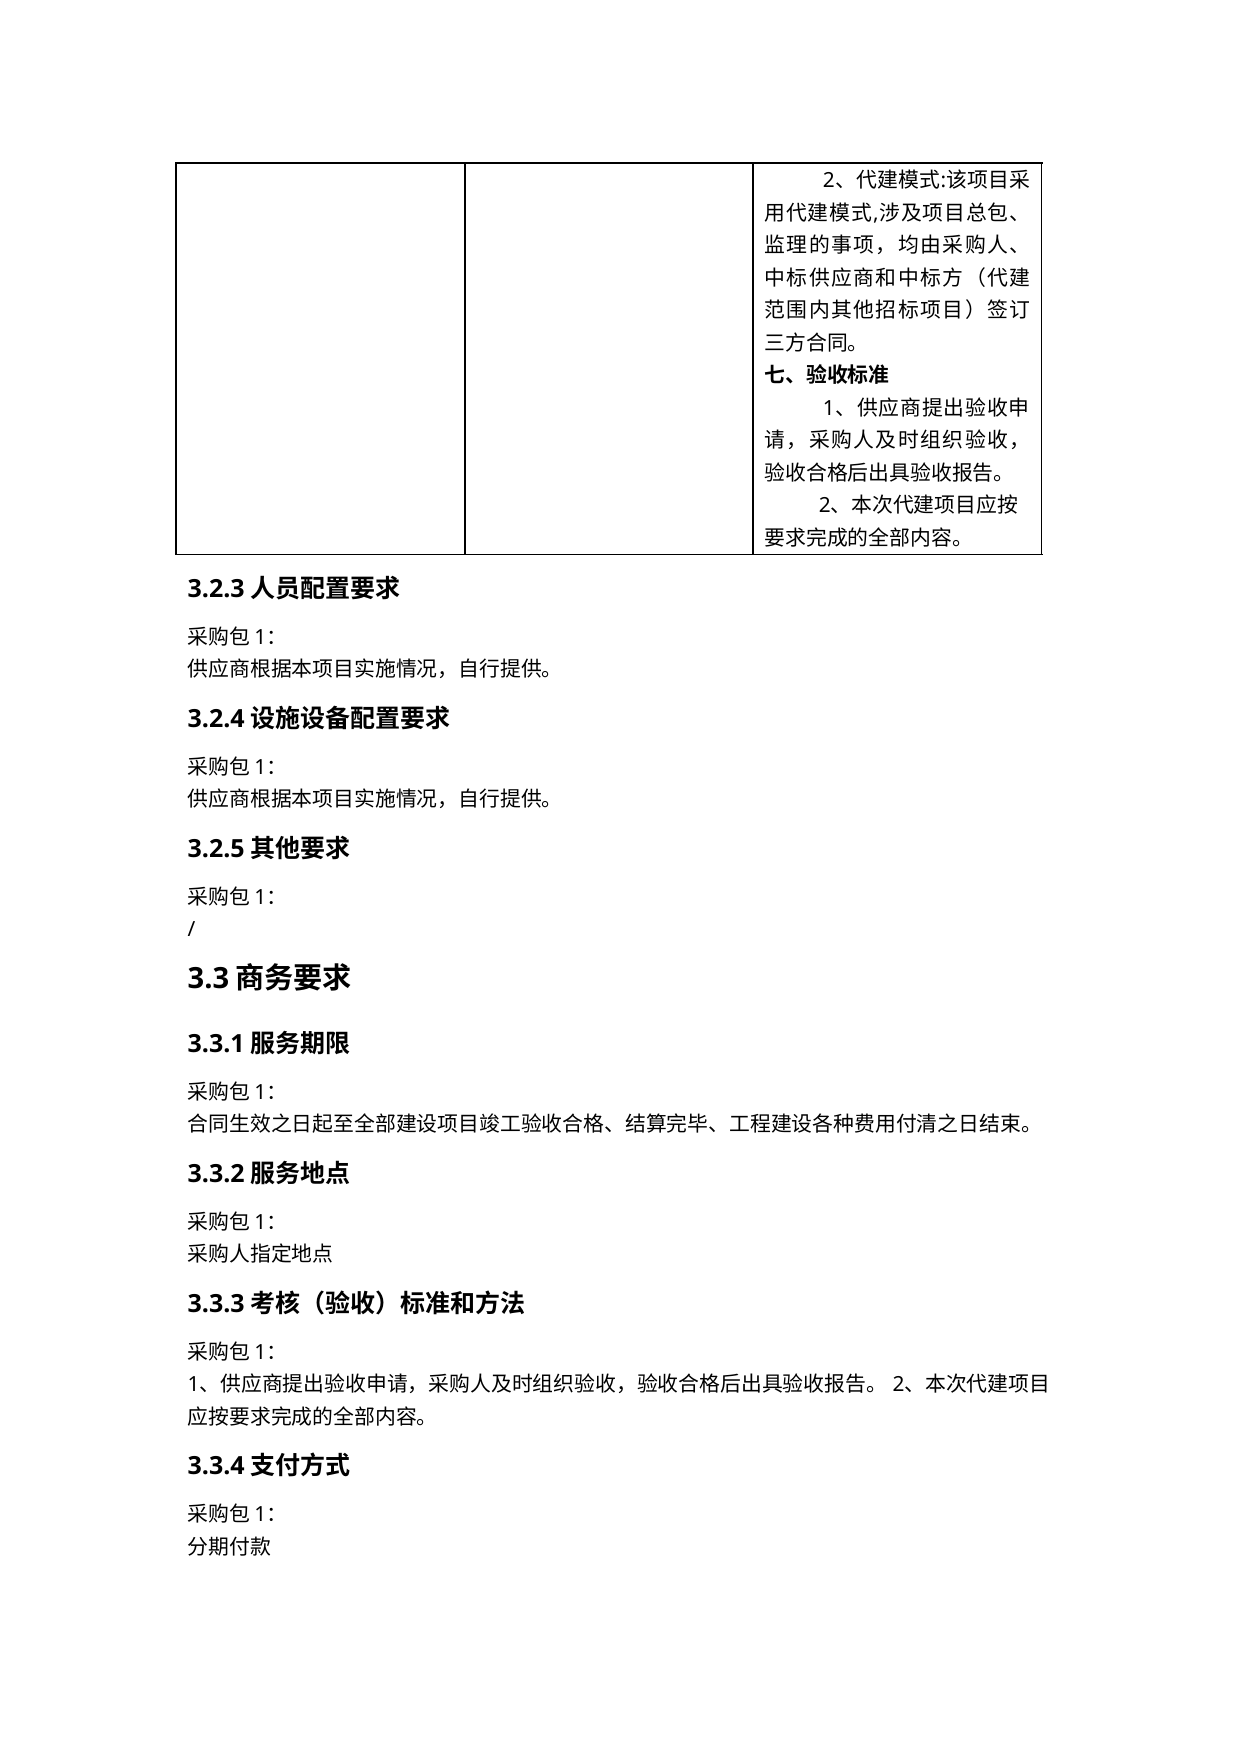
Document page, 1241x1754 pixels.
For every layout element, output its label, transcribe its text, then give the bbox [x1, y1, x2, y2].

text 3.2.4设施设备配置要求 [187, 685, 1053, 750]
text 供应商根据本项目实施情况，自行提供。 [187, 783, 1053, 815]
table_cell [466, 164, 752, 553]
text 采购包1： [187, 1498, 1053, 1530]
text 3.3.3考核（验收）标准和方法 [187, 1270, 1053, 1335]
text 采购包1： [187, 1075, 1053, 1108]
text 采购包1： [187, 750, 1053, 783]
text / [187, 913, 1053, 945]
text 1、供应商提出验收申请，采购人及时组织验收，验收合格后出具验收报告。 2、本次代建项目应按要求完成的全部内容。 [187, 1368, 1053, 1433]
text 采购包1： [187, 1205, 1053, 1238]
text 3.2.3人员配置要求 [187, 555, 1053, 620]
text 3.3.1服务期限 [187, 1010, 1053, 1075]
text 3.3商务要求 [187, 945, 1053, 1010]
text 3.3.2服务地点 [187, 1140, 1053, 1205]
text 合同生效之日起至全部建设项目竣工验收合格、结算完毕、工程建设各种费用付清之日结束。 [187, 1108, 1053, 1140]
table_cell 1 [177, 164, 464, 553]
text 3.3.4支付方式 [187, 1433, 1053, 1498]
text 3.2.5其他要求 [187, 815, 1053, 880]
text 采购包1： [187, 880, 1053, 913]
text 分期付款 [187, 1530, 1053, 1563]
text 采购包1： [187, 1335, 1053, 1368]
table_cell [754, 164, 1041, 553]
text 供应商根据本项目实施情况，自行提供。 [187, 653, 1053, 685]
text 采购人指定地点 [187, 1238, 1053, 1270]
text 采购包1： [187, 620, 1053, 653]
